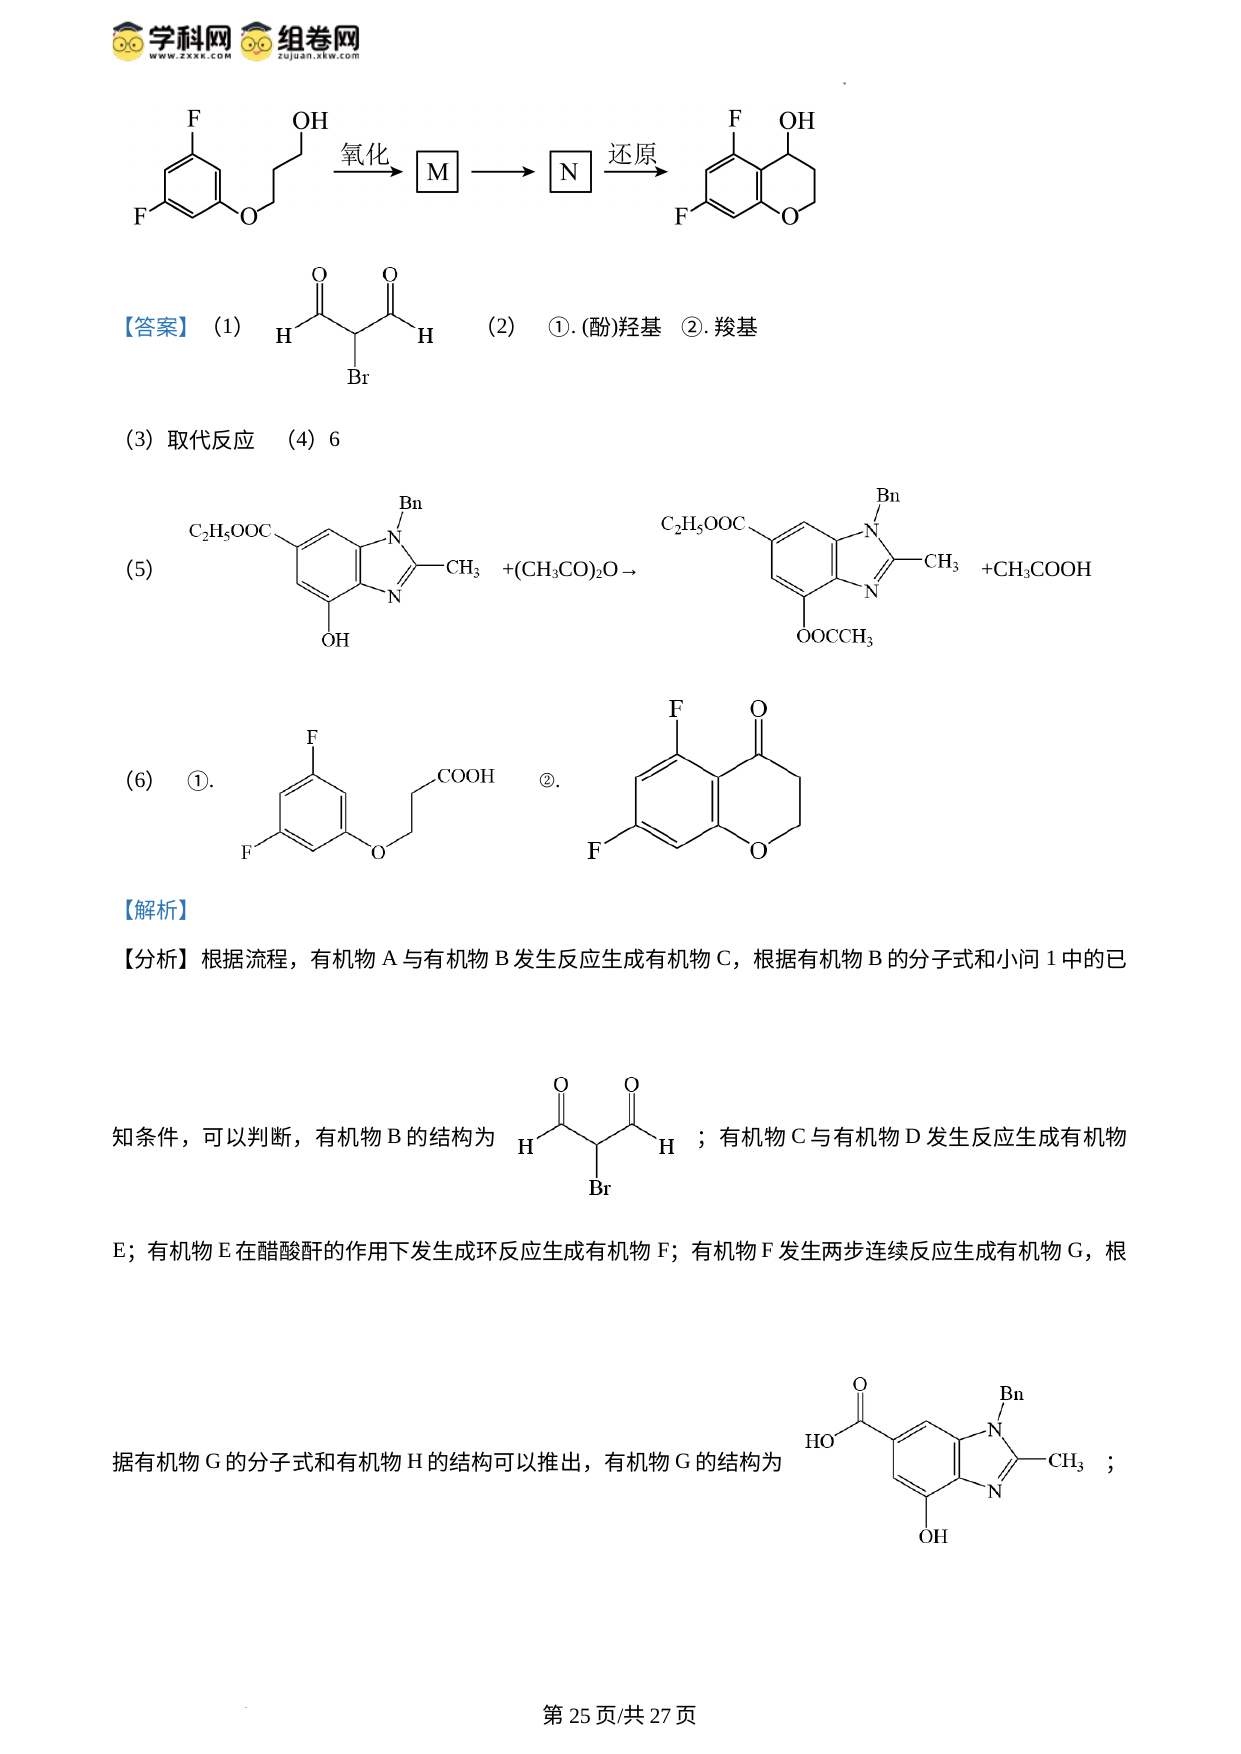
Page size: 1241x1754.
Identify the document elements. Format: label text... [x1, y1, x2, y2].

picture [273, 259, 437, 386]
text 【解析】 [112, 893, 1128, 925]
picture [240, 17, 360, 66]
text 【答案】（1） （2） ①. (酚)羟基 ②. 羧基 [112, 244, 1128, 407]
picture [131, 107, 818, 227]
picture [515, 1069, 678, 1197]
picture [186, 489, 483, 649]
picture [238, 723, 498, 862]
picture [585, 691, 804, 862]
picture [658, 481, 962, 649]
picture [112, 17, 231, 66]
picture [802, 1370, 1087, 1546]
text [112, 941, 1128, 1559]
text （3）取代反应 （4）6 [112, 423, 1128, 455]
